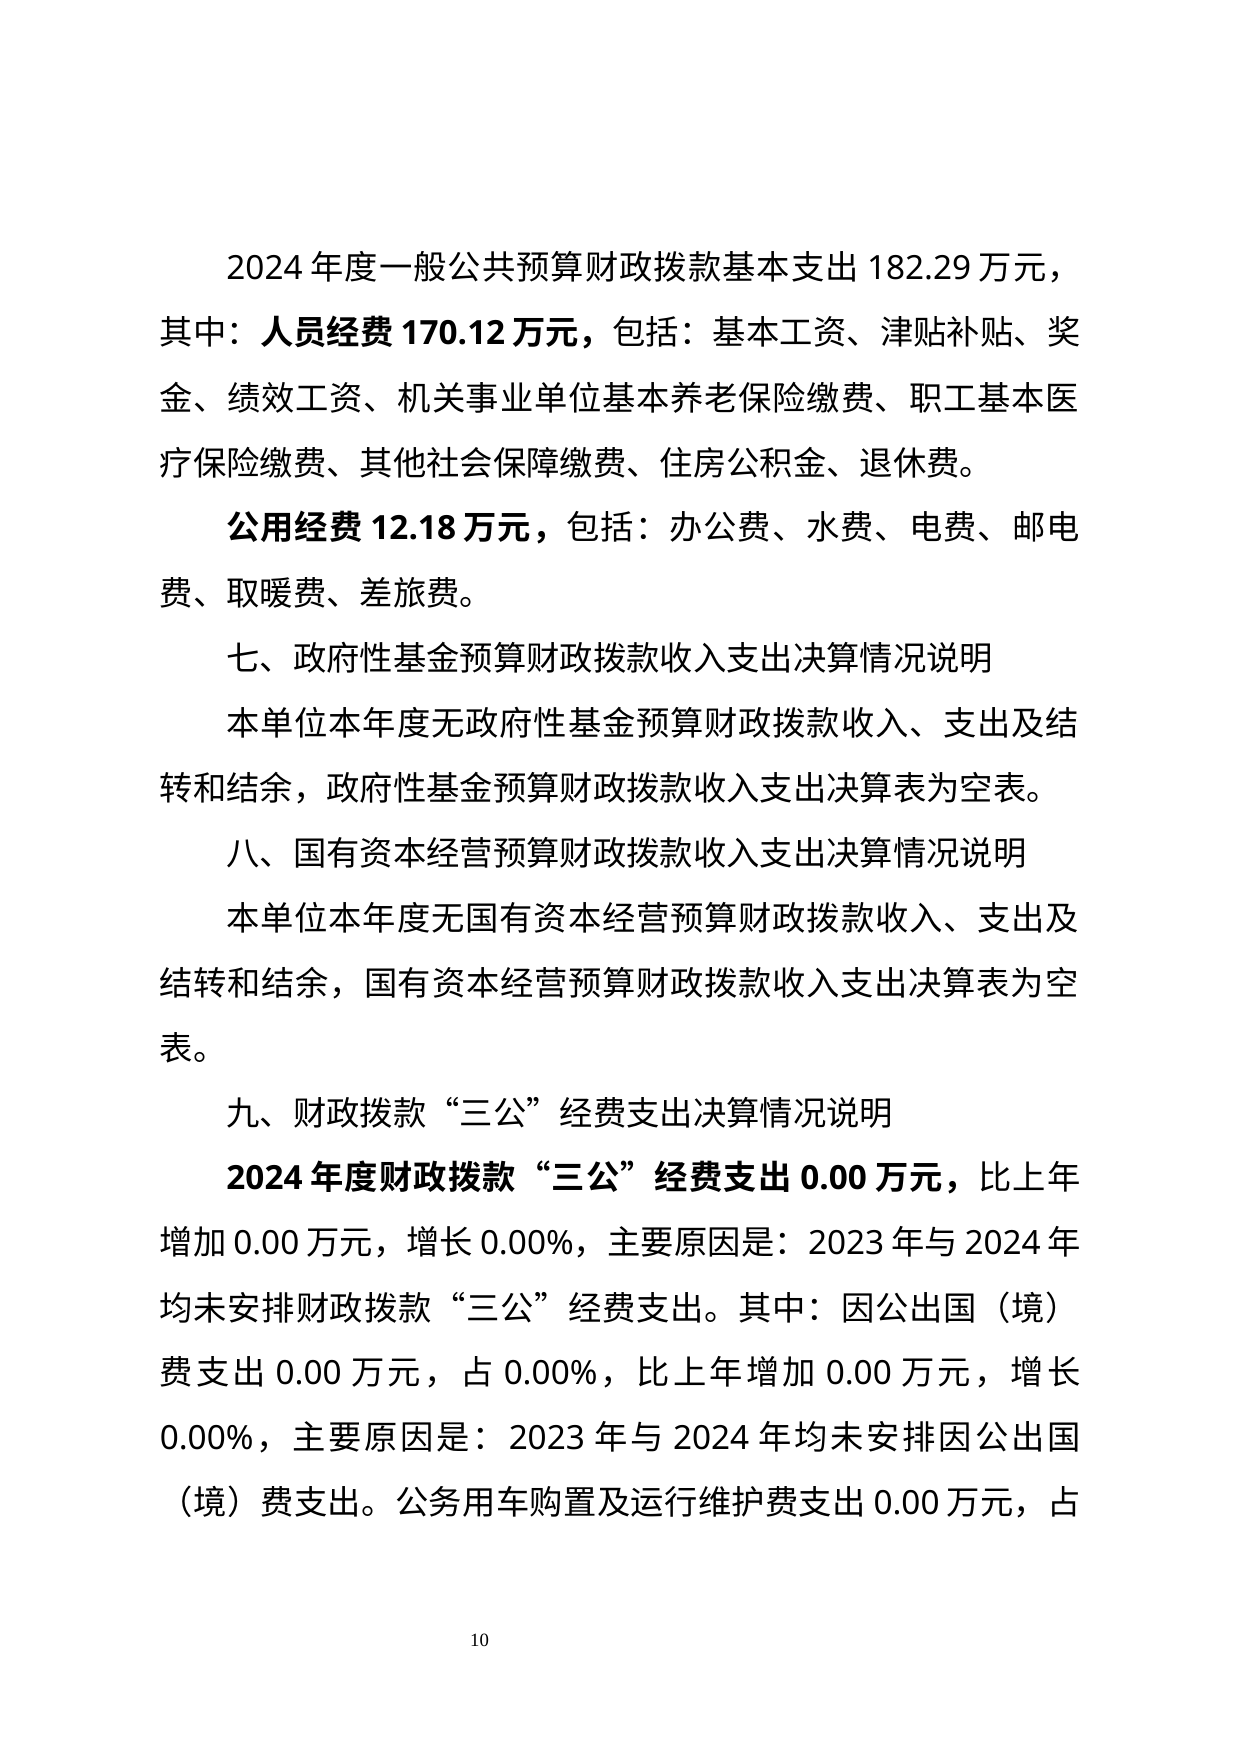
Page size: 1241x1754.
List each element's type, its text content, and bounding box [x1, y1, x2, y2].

text 九、财政拨款“三公”经费支出决算情况说明 [159, 1078, 1081, 1143]
text 八、国有资本经营预算财政拨款收入支出决算情况说明 [159, 818, 1081, 883]
text 本单位本年度无政府性基金预算财政拨款收入、支出及结转和结余，政府性基金预算财政拨款收入支出决算表为空表。 [159, 688, 1081, 818]
text 七、政府性基金预算财政拨款收入支出决算情况说明 [159, 623, 1081, 688]
text 本单位本年度无国有资本经营预算财政拨款收入、支出及结转和结余，国有资本经营预算财政拨款收入支出决算表为空表。 [159, 883, 1081, 1078]
text 公用经费12.18万元，包括：办公费、水费、电费、邮电费、取暖费、差旅费。 [159, 493, 1081, 623]
text 2024年度一般公共预算财政拨款基本支出182.29万元，其中：人员经费170.12万元，包括：基本工资、津贴补贴、奖金、绩效工资、机关事业单位基本养老保险缴费、职工基本医疗保险缴费、其他社会保障缴费、住房公积金、退休费。 [159, 233, 1081, 493]
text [159, 1143, 1081, 1533]
